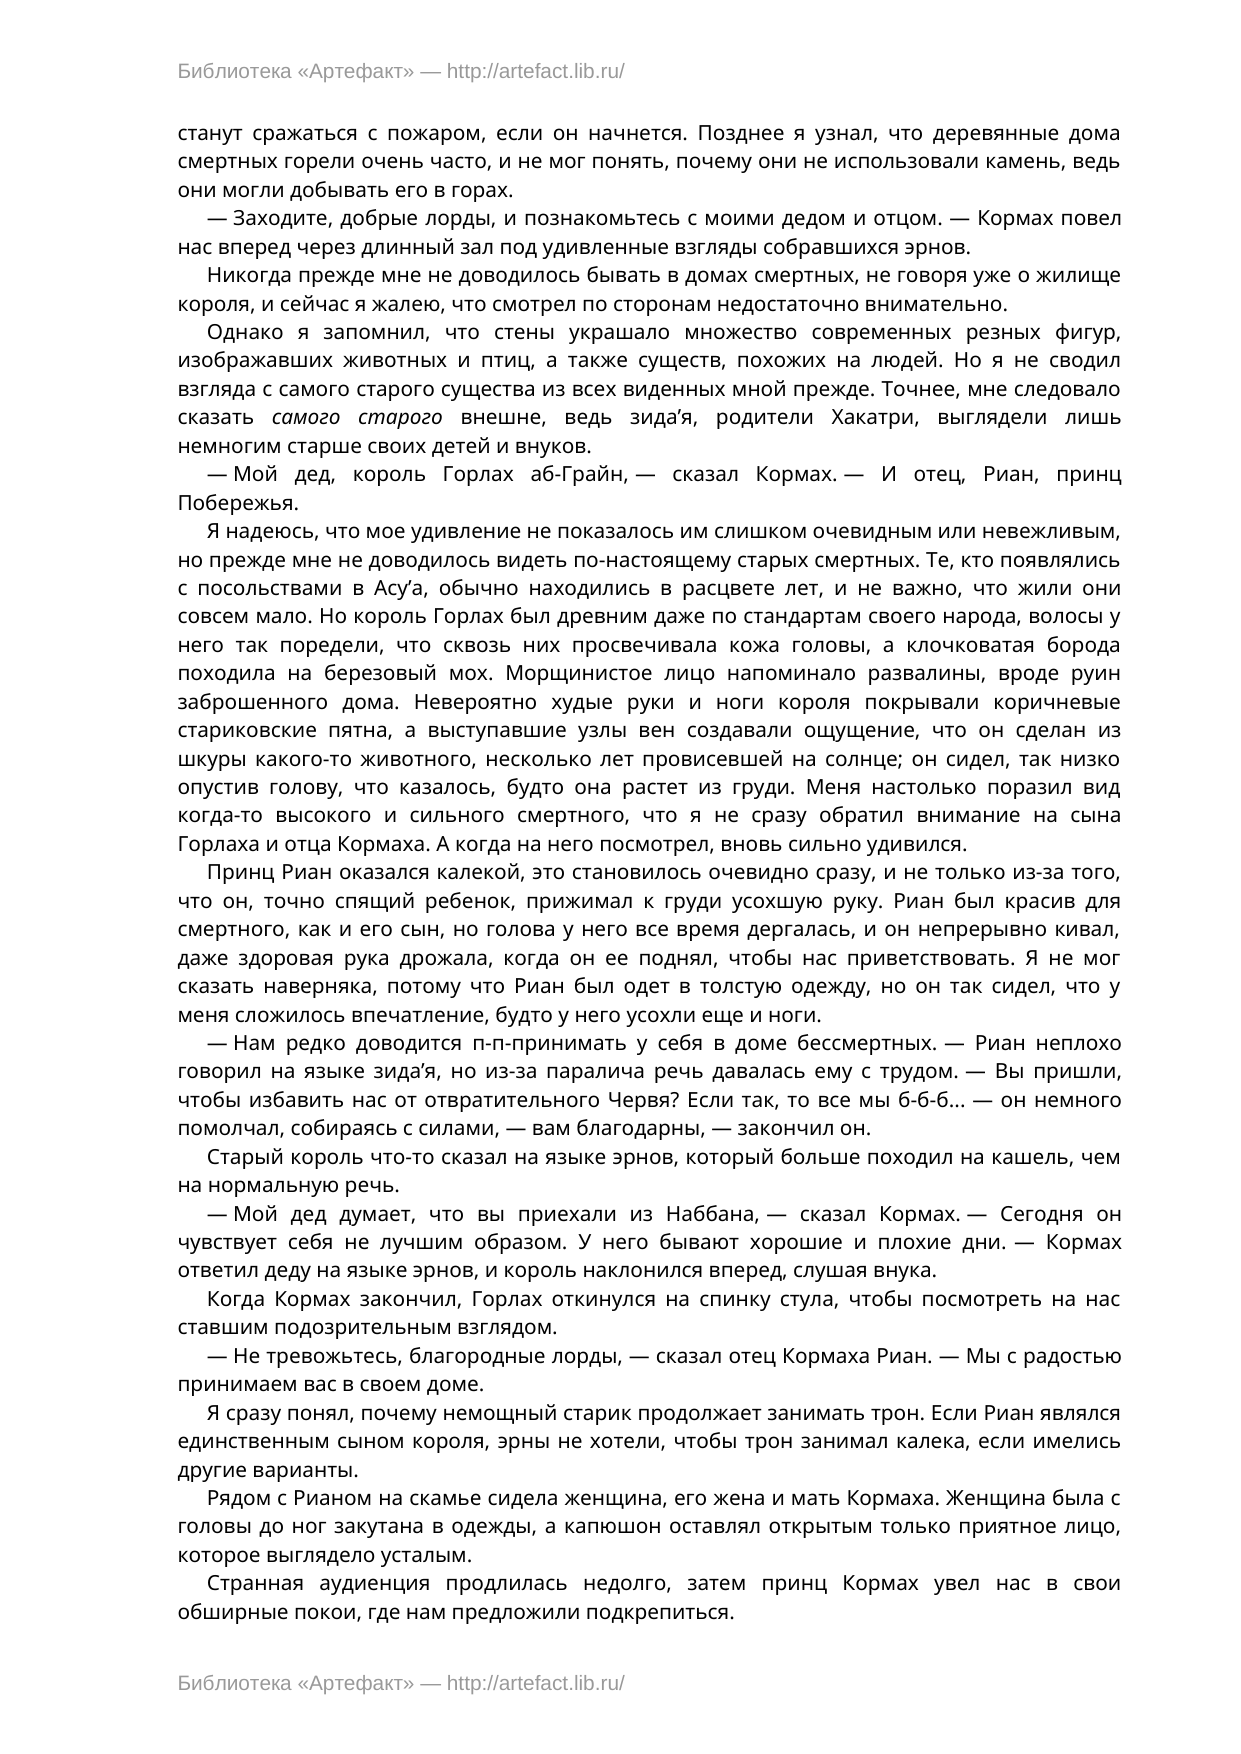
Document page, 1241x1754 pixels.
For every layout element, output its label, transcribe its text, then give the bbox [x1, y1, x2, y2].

text Принц Риан оказался калекой, это становилось очевидно сразу, и не только из-за того, что он, точно спящий ребенок, прижимал к груди усохшую руку. Риан был красив для смертного, как и его сын, но голова у него все время дергалась, и он непрерывно кивал, даже здоровая рука дрожала, когда он ее поднял, чтобы нас приветствовать. Я не мог сказать наверняка, потому что Риан был одет в толстую одежду, но он так сидел, что у меня сложилось впечатление, будто у него усохли еще и ноги. [177, 857, 1122, 1028]
text Странная аудиенция продлилась недолго, затем принц Кормах увел нас в свои обширные покои, где нам предложили подкрепиться. [177, 1568, 1122, 1625]
text Я сразу понял, почему немощный старик продолжает занимать трон. Если Риан являлся единственным сыном короля, эрны не хотели, чтобы трон занимал калека, если имелись другие варианты. [177, 1398, 1122, 1483]
text — Мой дед, король Горлах аб-Грайн, — сказал Кормах. — И отец, Риан, принц Побережья. [177, 459, 1122, 516]
text — Не тревожьтесь, благородные лорды, — сказал отец Кормаха Риан. — Мы с радостью принимаем вас в своем доме. [177, 1341, 1122, 1398]
text Рядом с Рианом на скамье сидела женщина, его жена и мать Кормаха. Женщина была с головы до ног закутана в одежды, а капюшон оставлял открытым только приятное лицо, которое выглядело усталым. [177, 1483, 1122, 1568]
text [177, 118, 1122, 203]
text Никогда прежде мне не доводилось бывать в домах смертных, не говоря уже о жилище короля, и сейчас я жалею, что смотрел по сторонам недостаточно внимательно. [177, 260, 1122, 317]
text — Заходите, добрые лорды, и познакомьтесь с моими дедом и отцом. — Кормах повел нас вперед через длинный зал под удивленные взгляды собравшихся эрнов. [177, 203, 1122, 260]
text Когда Кормах закончил, Горлах откинулся на спинку стула, чтобы посмотреть на нас ставшим подозрительным взглядом. [177, 1284, 1122, 1341]
text Однако я запомнил, что стены украшало множество современных резных фигур, изображавших животных и птиц, а также существ, похожих на людей. Но я не сводил взгляда с самого старого существа из всех виденных мной прежде. Точнее, мне следовало сказать самого старого внешне, ведь зида’я, родители Хакатри, выглядели лишь немногим старше своих детей и внуков. [177, 317, 1122, 459]
text — Нам редко доводится п-п-принимать у себя в доме бессмертных. — Риан неплохо говорил на языке зида’я, но из-за паралича речь давалась ему с трудом. — Вы пришли, чтобы избавить нас от отвратительного Червя? Если так, то все мы б-б-б... — он немного помолчал, собираясь с силами, — вам благодарны, — закончил он. [177, 1028, 1122, 1142]
text Я надеюсь, что мое удивление не показалось им слишком очевидным или невежливым, но прежде мне не доводилось видеть по-настоящему старых смертных. Те, кто появлялись с посольствами в Асу’а, обычно находились в расцвете лет, и не важно, что жили они совсем мало. Но король Горлах был древним даже по стандартам своего народа, волосы у него так поредели, что сквозь них просвечивала кожа головы, а клочковатая борода походила на березовый мох. Морщинистое лицо напоминало развалины, вроде руин заброшенного дома. Невероятно худые руки и ноги короля покрывали коричневые стариковские пятна, а выступавшие узлы вен создавали ощущение, что он сделан из шкуры какого-то животного, несколько лет провисевшей на солнце; он сидел, так низко опустив голову, что казалось, будто она растет из груди. Меня настолько поразил вид когда-то высокого и сильного смертного, что я не сразу обратил внимание на сына Горлаха и отца Кормаха. А когда на него посмотрел, вновь сильно удивился. [177, 516, 1122, 857]
text — Мой дед думает, что вы приехали из Наббана, — сказал Кормах. — Сегодня он чувствует себя не лучшим образом. У него бывают хорошие и плохие дни. — Кормах ответил деду на языке эрнов, и король наклонился вперед, слушая внука. [177, 1199, 1122, 1284]
text Старый король что-то сказал на языке эрнов, который больше походил на кашель, чем на нормальную речь. [177, 1142, 1122, 1199]
